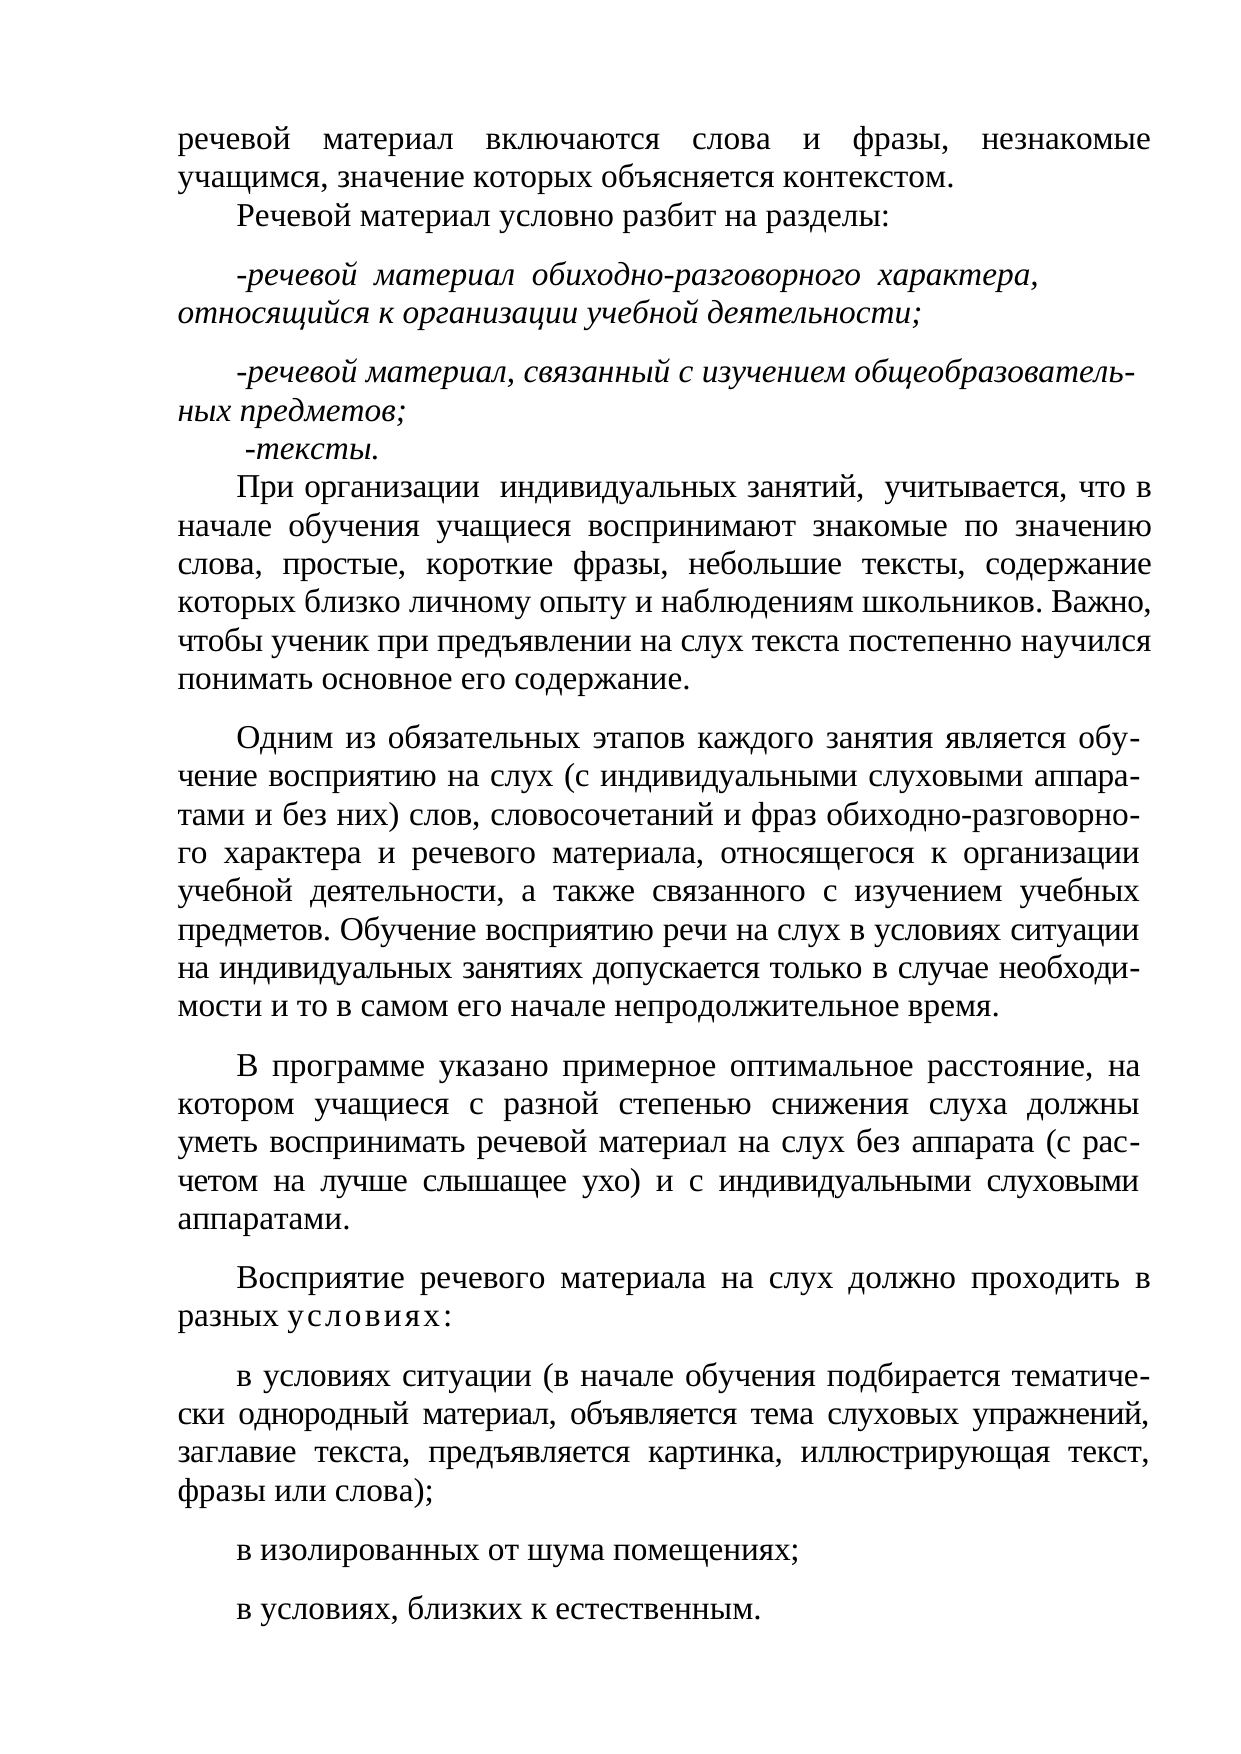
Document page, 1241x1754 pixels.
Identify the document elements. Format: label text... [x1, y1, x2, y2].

text Восприятие речевого материала на слух должно проходить в разных условиях: [177, 1257, 1152, 1334]
text -речевой материал обиходно-разговорного характера, относящийся к организации учебной деятельности; [177, 254, 1152, 331]
text Одним из обязательных этапов каждого занятия является обучение восприятию на слух (с индивидуальными слуховыми аппаратами и без них) слов, словосочетаний и фраз обиходно-разговорного характера и речевого материала, относящегося к организации учебной деятельности, а также связанного с изучением учебных предметов. Обучение восприятию речи на слух в условиях ситуации на индивидуальных занятиях допускается только в случае необходимости и то в самом его начале непродолжительное время. [177, 717, 1140, 1024]
text Речевой материал условно разбит на разделы: [177, 195, 1152, 233]
text -тексты. [177, 428, 1152, 466]
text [177, 118, 1152, 195]
text в условиях ситуации (в начале обучения подбирается тематически однородный материал, объявляется тема слуховых упражнений, заглавие текста, предъявляется картинка, иллюстрирующая текст, фразы или слова); [177, 1355, 1150, 1508]
text в условиях, близких к естественным. [177, 1588, 1152, 1626]
text В программе указано примерное оптимальное расстояние, на котором учащиеся с разной степенью снижения слуха должны уметь воспринимать речевой материал на слух без аппарата (с расчетом на лучше слышащее ухо) и с индивидуальными слуховыми аппаратами. [177, 1045, 1140, 1236]
text -речевой материал, связанный с изучением общеобразовательных предметов; [177, 351, 1152, 428]
text в изолированных от шума помещениях; [177, 1529, 1152, 1567]
text При организации индивидуальных занятий, учитывается, что в начале обучения учащиеся воспринимают знакомые по значению слова, простые, короткие фразы, небольшие тексты, содержание которых близко личному опыту и наблюдениям школьников. Важно, чтобы ученик при предъявлении на слух текста постепенно научился понимать основное его содержание. [177, 466, 1152, 696]
